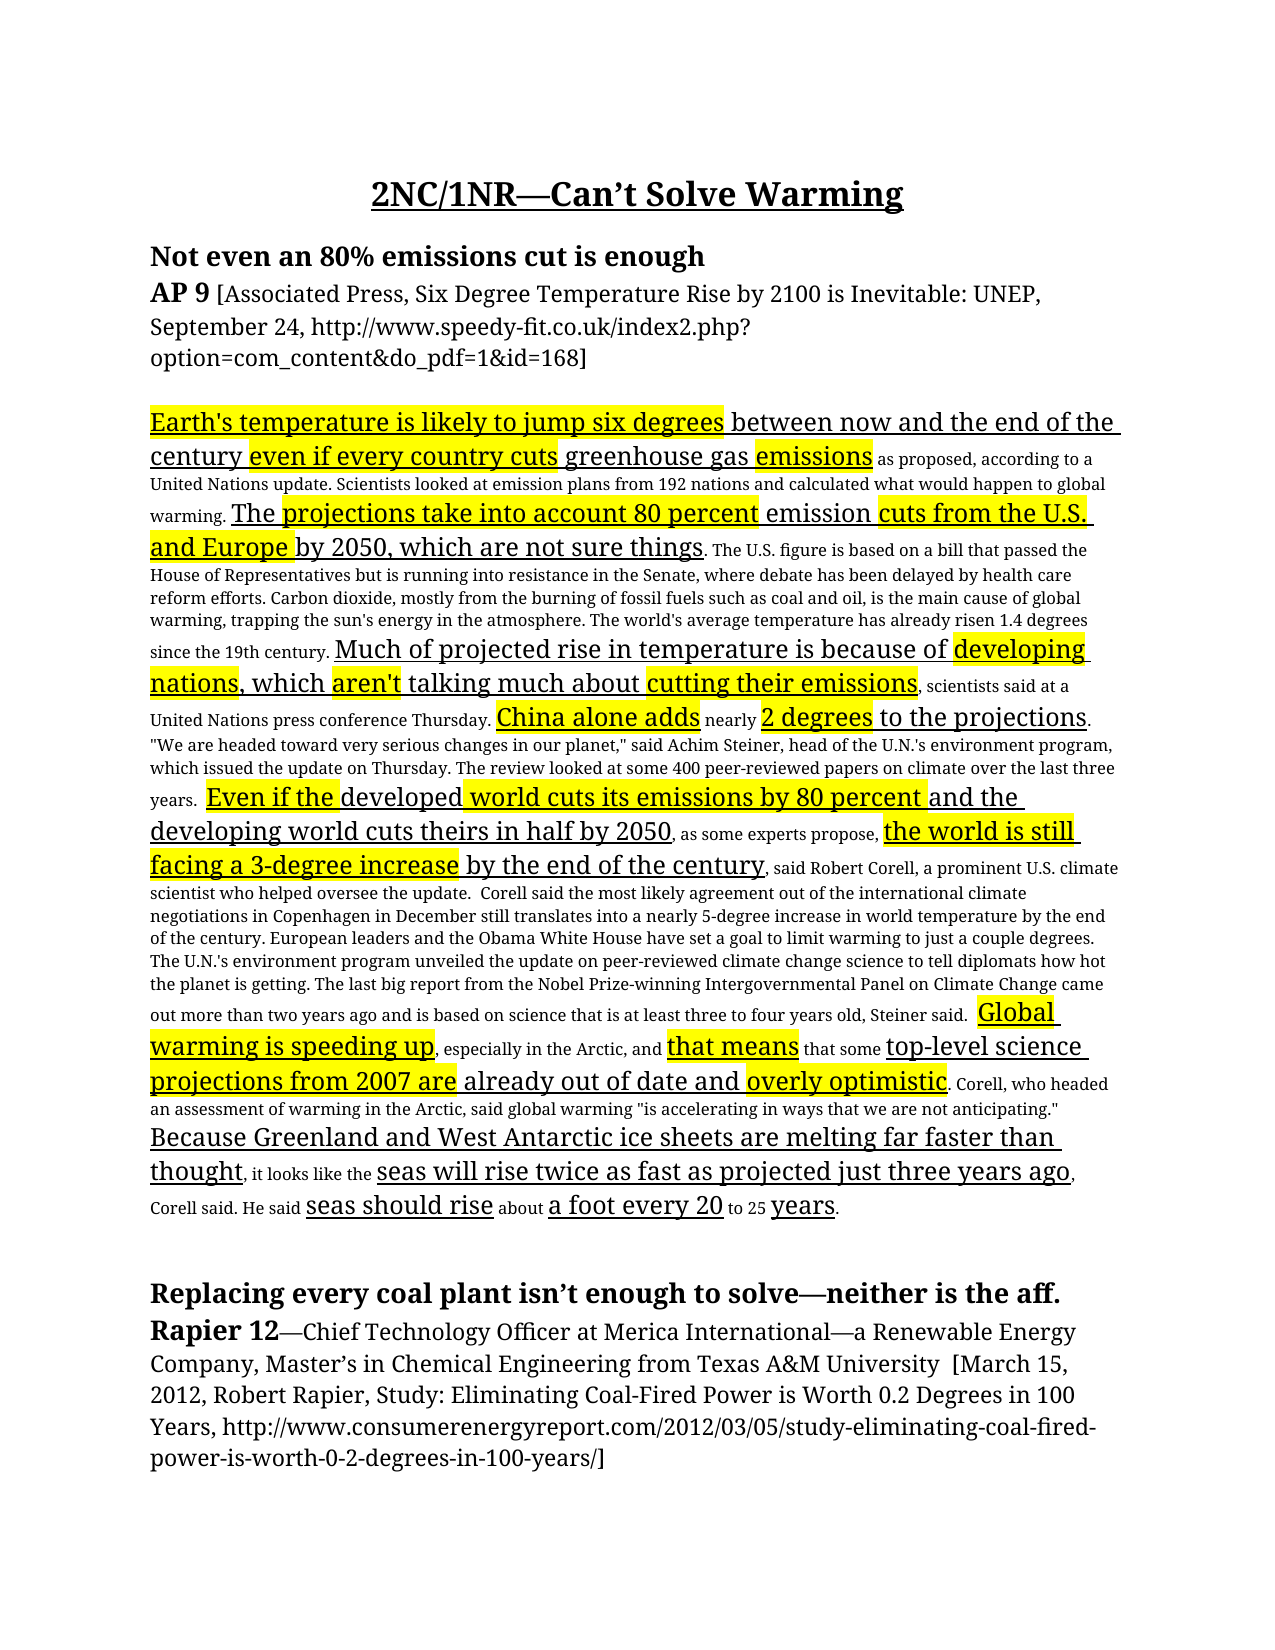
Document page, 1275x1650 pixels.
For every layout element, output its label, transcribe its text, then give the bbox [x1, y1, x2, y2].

subtitle 2NC/1NR—Can’t Solve Warming [150, 171, 1125, 216]
subtitle Replacing every coal plant isn’t enough to solve—neither is the aff. [150, 1274, 1125, 1311]
subtitle Not even an 80% emissions cut is enough [150, 237, 1125, 274]
text Rapier 12—Chief Technology Officer at Merica International—a Renewable Energy Company, Master’s in Chemical Engineering from Texas A&M University [March 15, 2012, Robert Rapier, Study: Eliminating Coal-Fired Power is Worth 0.2 Degrees in 100 Years, http://www.consumerenergyreport.com/2012/03/05/study-eliminating-coal-fired-power-is-worth-0-2-degrees-in-100-years/] [150, 1311, 1125, 1473]
text Earth's temperature is likely to jump six degrees between now and the end of the century even if every country cuts greenhouse gas emissions as proposed, according to a United Nations update. Scientists looked at emission plans from 192 nations and calculated what would happen to global warming. The projections take into account 80 percent emission cuts from the U.S. and Europe by 2050, which are not sure things. The U.S. figure is based on a bill that passed the House of Representatives but is running into resistance in the Senate, where debate has been delayed by health care reform efforts. Carbon dioxide, mostly from the burning of fossil fuels such as coal and oil, is the main cause of global warming, trapping the sun's energy in the atmosphere. The world's average temperature has already risen 1.4 degrees since the 19th century. Much of projected rise in temperature is because of developing nations, which aren't talking much about cutting their emissions, scientists said at a United Nations press conference Thursday. China alone adds nearly 2 degrees to the projections. "We are headed toward very serious changes in our planet," said Achim Steiner, head of the U.N.'s environment program, which issued the update on Thursday. The review looked at some 400 peer-reviewed papers on climate over the last three years. Even if the developed world cuts its emissions by 80 percent and the developing world cuts theirs in half by 2050, as some experts propose, the world is still facing a 3-degree increase by the end of the century, said Robert Corell, a prominent U.S. climate scientist who helped oversee the update. Corell said the most likely agreement out of the international climate negotiations in Copenhagen in December still translates into a nearly 5-degree increase in world temperature by the end of the century. European leaders and the Obama White House have set a goal to limit warming to just a couple degrees. The U.N.'s environment program unveiled the update on peer-reviewed climate change science to tell diplomats how hot the planet is getting. The last big report from the Nobel Prize-winning Intergovernmental Panel on Climate Change came out more than two years ago and is based on science that is at least three to four years old, Steiner said. Global warming is speeding up, especially in the Arctic, and that means that some top-level science projections from 2007 are already out of date and overly optimistic. Corell, who headed an assessment of warming in the Arctic, said global warming "is accelerating in ways that we are not anticipating." Because Greenland and West Antarctic ice sheets are melting far faster than thought, it looks like the seas will rise twice as fast as projected just three years ago, Corell said. He said seas should rise about a foot every 20 to 25 years. [150, 404, 1125, 1222]
text AP 9 [Associated Press, Six Degree Temperature Rise by 2100 is Inevitable: UNEP, September 24, http://www.speedy-fit.co.uk/index2.php?option=com_content&do_pdf=1&id=168] [150, 274, 1125, 373]
